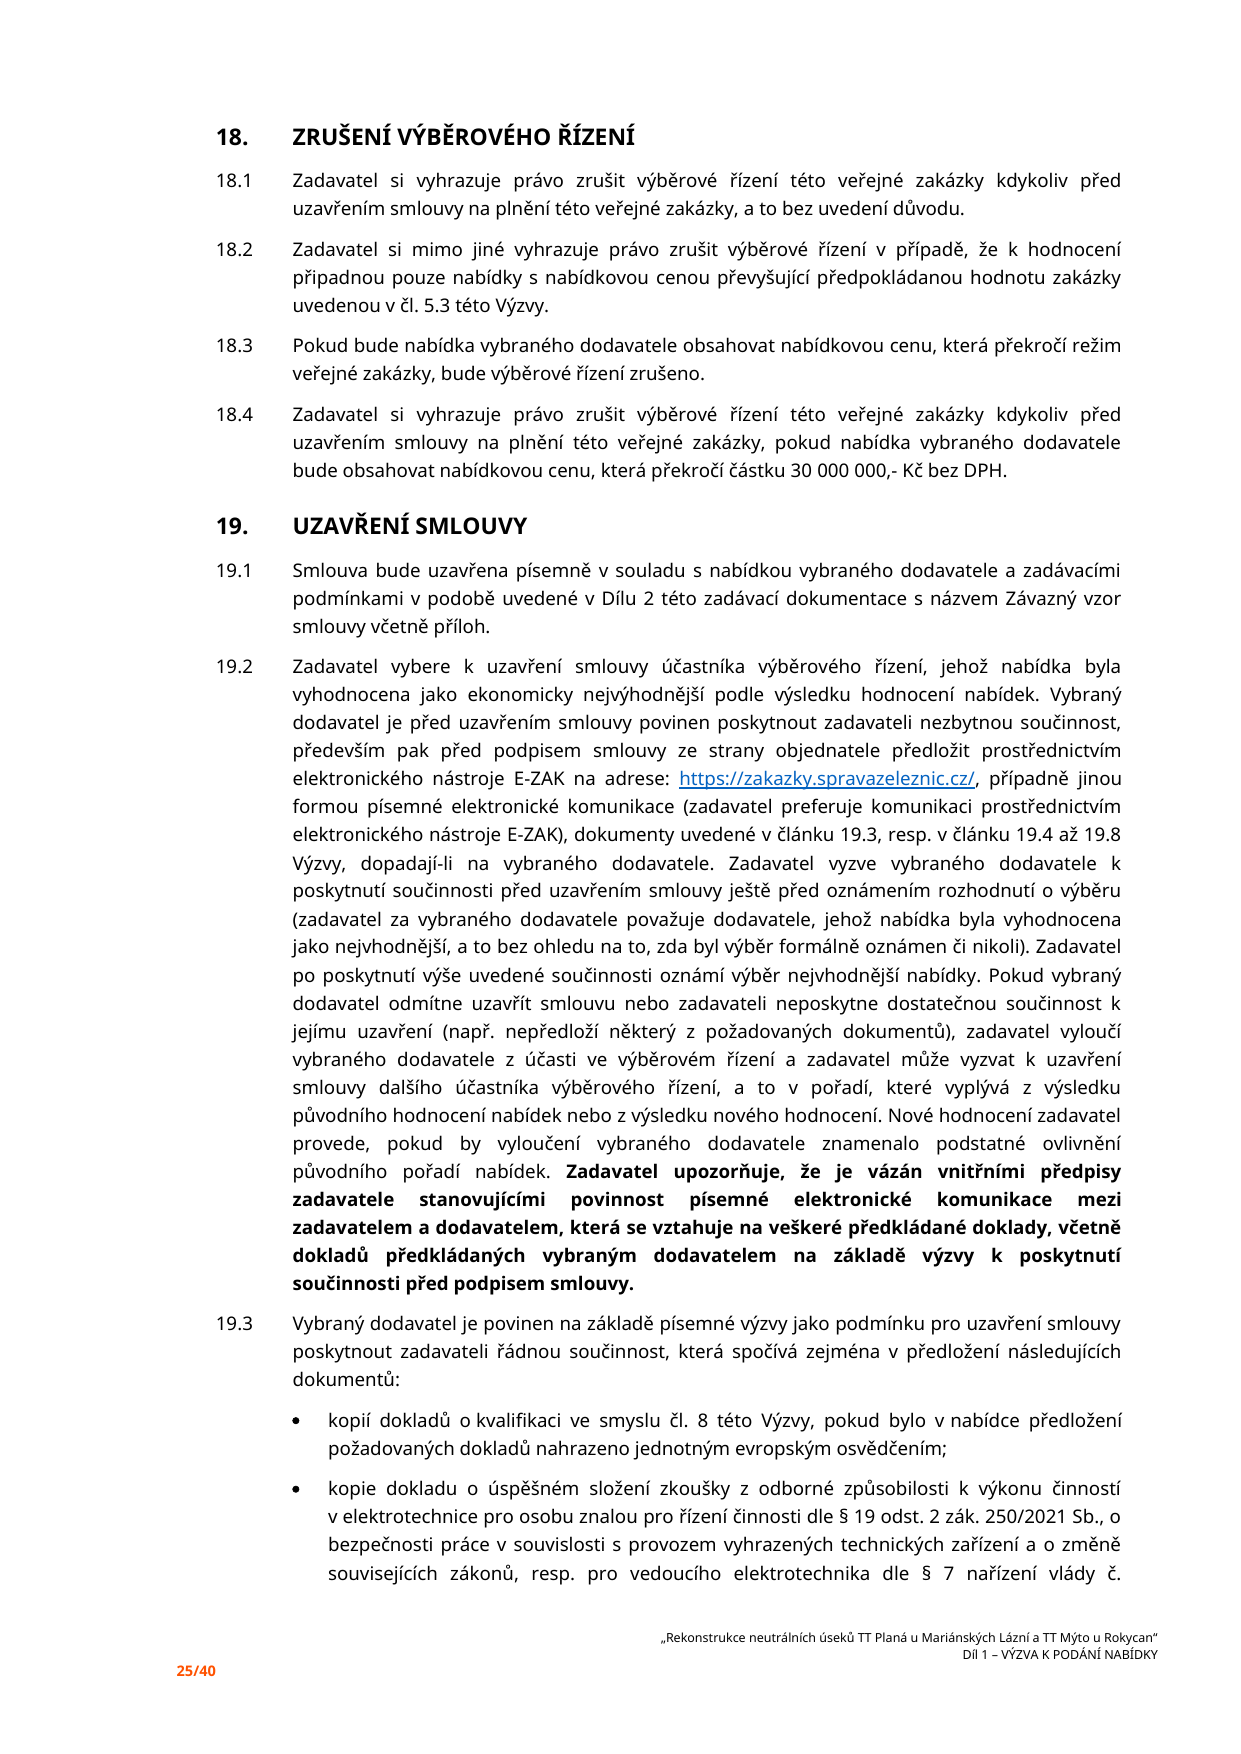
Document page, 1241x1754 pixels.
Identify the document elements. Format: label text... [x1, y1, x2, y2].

text Pokud bude nabídka vybraného dodavatele obsahovat nabídkovou cenu, která překročí režim veřejné zakázky, bude výběrové řízení zrušeno. [216, 333, 1122, 386]
text Smlouva bude uzavřena písemně v souladu s nabídkou vybraného dodavatele a zadávacími podmínkami v podobě uvedené v Dílu 2 této zadávací dokumentace s názvem Závazný vzor smlouvy včetně příloh. [216, 557, 1122, 639]
text Zadavatel si vyhrazuje právo zrušit výběrové řízení této veřejné zakázky kdykoliv před uzavřením smlouvy na plnění této veřejné zakázky, pokud nabídka vybraného dodavatele bude obsahovat nabídkovou cenu, která překročí částku 30 000 000,- Kč bez DPH. [216, 401, 1122, 483]
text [292, 1476, 1122, 1585]
text Zadavatel si vyhrazuje právo zrušit výběrové řízení této veřejné zakázky kdykoliv před uzavřením smlouvy na plnění této veřejné zakázky, a to bez uvedení důvodu. [216, 167, 1122, 221]
text ZRUŠENÍ VÝBĚROVÉHO ŘÍZENÍ [216, 121, 1122, 152]
text kopií dokladů o kvalifikaci ve smyslu čl. 8 této Výzvy, pokud bylo v nabídce předložení požadovaných dokladů nahrazeno jednotným evropským osvědčením; [292, 1407, 1122, 1461]
text Zadavatel vybere k uzavření smlouvy účastníka výběrového řízení, jehož nabídka byla vyhodnocena jako ekonomicky nejvýhodnější podle výsledku hodnocení nabídek. Vybraný dodavatel je před uzavřením smlouvy povinen poskytnout zadavateli nezbytnou součinnost, především pak před podpisem smlouvy ze strany objednatele předložit prostřednictvím elektronického nástroje E-ZAK na adrese: https://zakazky.spravazeleznic.cz/, případně jinou formou písemné elektronické komunikace (zadavatel preferuje komunikaci prostřednictvím elektronického nástroje E-ZAK), dokumenty uvedené v článku 19.3, resp. v článku 19.4 až 19.8 Výzvy, dopadají-li na vybraného dodavatele. Zadavatel vyzve vybraného dodavatele k poskytnutí součinnosti před uzavřením smlouvy ještě před oznámením rozhodnutí o výběru (zadavatel za vybraného dodavatele považuje dodavatele, jehož nabídka byla vyhodnocena jako nejvhodnější, a to bez ohledu na to, zda byl výběr formálně oznámen či nikoli). Zadavatel po poskytnutí výše uvedené součinnosti oznámí výběr nejvhodnější nabídky. Pokud vybraný dodavatel odmítne uzavřít smlouvu nebo zadavateli neposkytne dostatečnou součinnost k jejímu uzavření (např. nepředloží některý z požadovaných dokumentů), zadavatel vyloučí vybraného dodavatele z účasti ve výběrovém řízení a zadavatel může vyzvat k uzavření smlouvy dalšího účastníka výběrového řízení, a to v pořadí, které vyplývá z výsledku původního hodnocení nabídek nebo z výsledku nového hodnocení. Nové hodnocení zadavatel provede, pokud by vyloučení vybraného dodavatele znamenalo podstatné ovlivnění původního pořadí nabídek. Zadavatel upozorňuje, že je vázán vnitřními předpisy zadavatele stanovujícími povinnost písemné elektronické komunikace mezi zadavatelem a dodavatelem, která se vztahuje na veškeré předkládané doklady, včetně dokladů předkládaných vybraným dodavatelem na základě výzvy k poskytnutí součinnosti před podpisem smlouvy. [216, 654, 1122, 1296]
text UZAVŘENÍ SMLOUVY [216, 510, 1122, 541]
text Zadavatel si mimo jiné vyhrazuje právo zrušit výběrové řízení v případě, že k hodnocení připadnou pouze nabídky s nabídkovou cenou převyšující předpokládanou hodnotu zakázky uvedenou v čl. 5.3 této Výzvy. [216, 236, 1122, 318]
text Vybraný dodavatel je povinen na základě písemné výzvy jako podmínku pro uzavření smlouvy poskytnout zadavateli řádnou součinnost, která spočívá zejména v předložení následujících dokumentů: [216, 1311, 1122, 1392]
